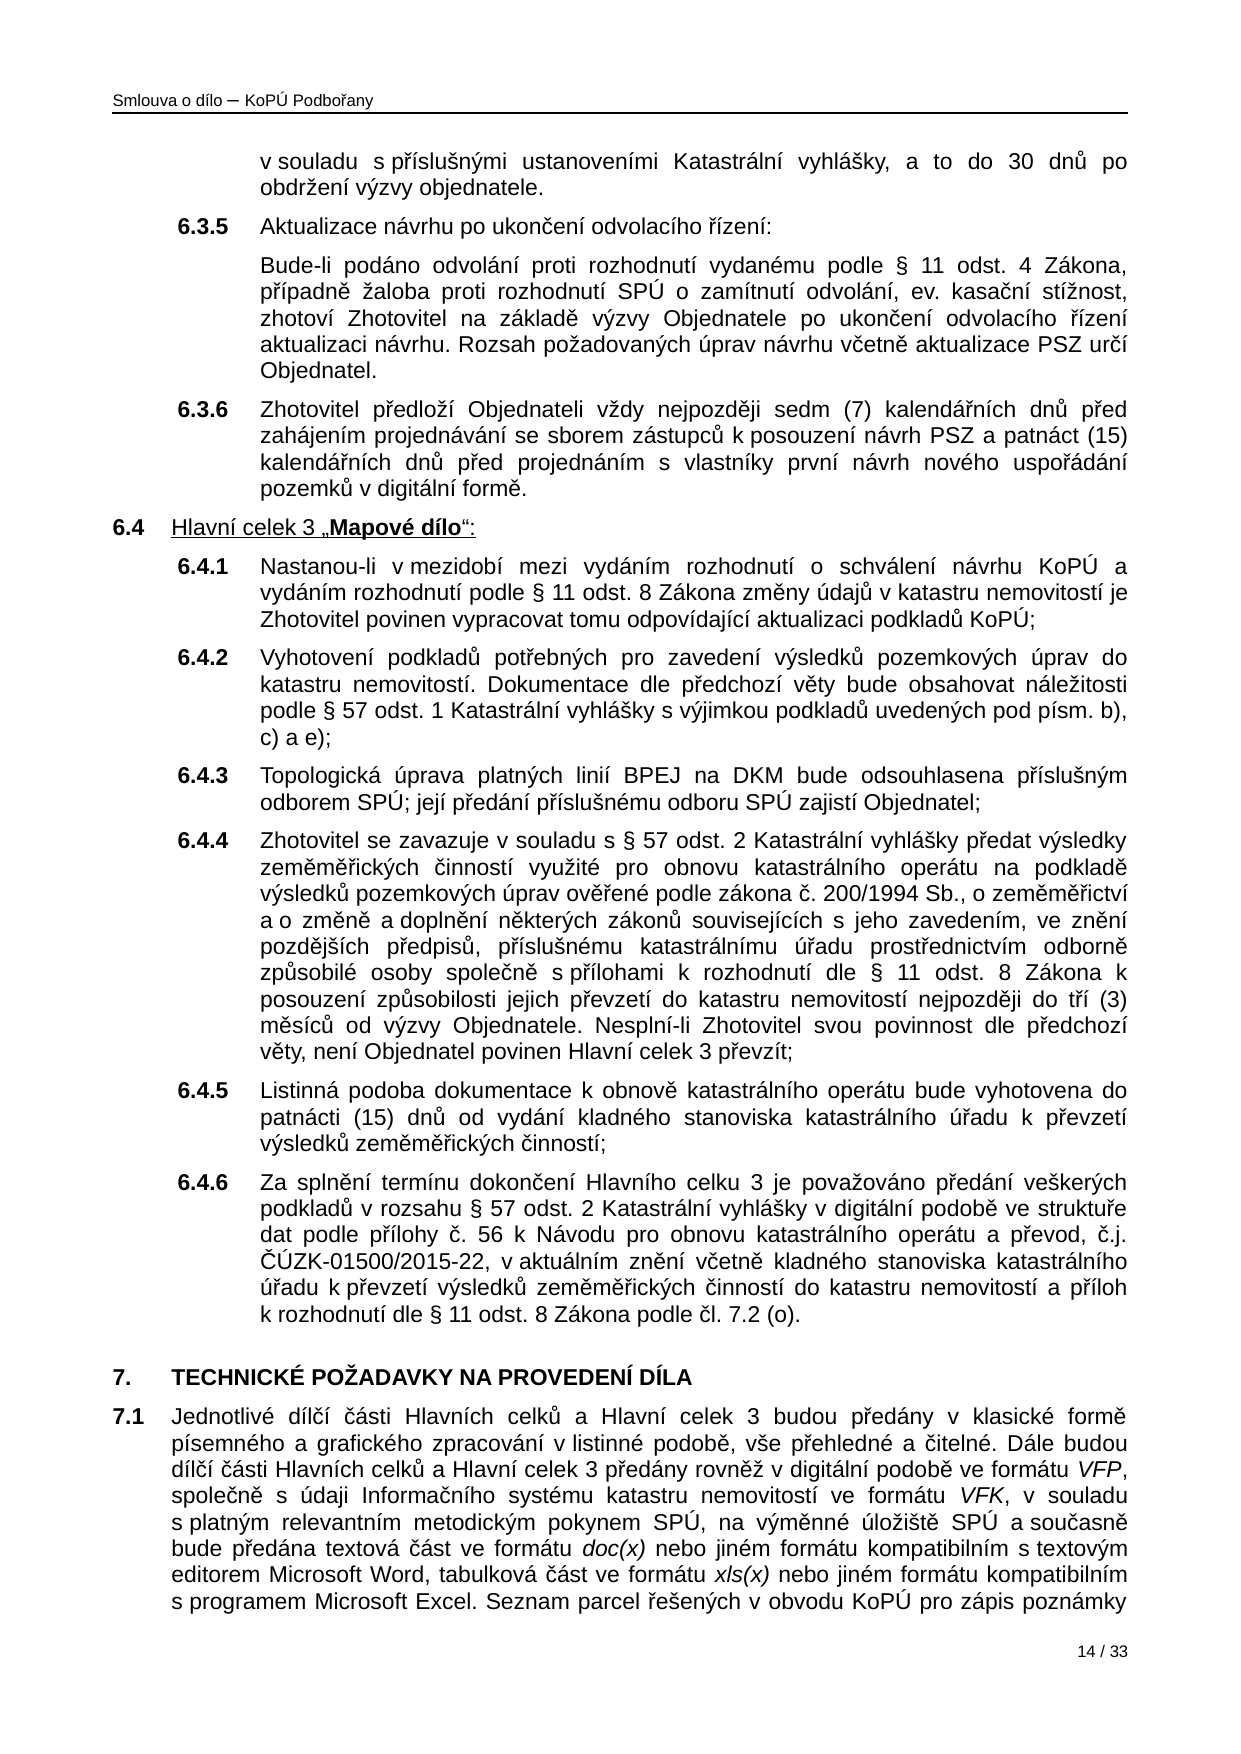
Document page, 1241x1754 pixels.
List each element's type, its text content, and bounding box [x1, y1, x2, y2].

text Aktualizace návrhu po ukončení odvolacího řízení: [177, 213, 1128, 239]
text Za splnění termínu dokončení Hlavního celku 3 je považováno předání veškerých podkladů v rozsahu § 57 odst. 2 Katastrální vyhlášky v digitální podobě ve struktuře dat podle přílohy č. 56 k Návodu pro obnovu katastrálního operátu a převod, č.j. ČÚZK-01500/2015-22, v aktuálním znění včetně kladného stanoviska katastrálního úřadu k převzetí výsledků zeměměřických činností do katastru nemovitostí a příloh k rozhodnutí dle § 11 odst. 8 Zákona podle čl. 7.2 (o). [177, 1169, 1128, 1327]
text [112, 1403, 1128, 1614]
text Topologická úprava platných linií BPEJ na DKM bude odsouhlasena příslušným odborem SPÚ; její předání příslušnému odboru SPÚ zajistí Objednatel; [177, 762, 1128, 815]
text Nastanou-li v mezidobí mezi vydáním rozhodnutí o schválení návrhu KoPÚ a vydáním rozhodnutí podle § 11 odst. 8 Zákona změny údajů v katastru nemovitostí je Zhotovitel povinen vypracovat tomu odpovídající aktualizaci podkladů KoPÚ; [177, 553, 1128, 632]
text Hlavní celek 3 „Mapové dílo“: [112, 514, 1128, 540]
text Technické požadavky na provedení díla [112, 1364, 1128, 1391]
text Listinná podoba dokumentace k obnově katastrálního operátu bude vyhotovena do patnácti (15) dnů od vydání kladného stanoviska katastrálního úřadu k převzetí výsledků zeměměřických činností; [177, 1077, 1128, 1156]
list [260, 148, 1128, 200]
text Zhotovitel předloží Objednateli vždy nejpozději sedm (7) kalendářních dnů před zahájením projednávání se sborem zástupců k posouzení návrh PSZ a patnáct (15) kalendářních dnů před projednáním s vlastníky první návrh nového uspořádání pozemků v digitální formě. [177, 396, 1128, 501]
text Zhotovitel se zavazuje v souladu s § 57 odst. 2 Katastrální vyhlášky předat výsledky zeměměřických činností využité pro obnovu katastrálního operátu na podkladě výsledků pozemkových úprav ověřené podle zákona č. 200/1994 Sb., o zeměměřictví a o změně a doplnění některých zákonů souvisejících s jeho zavedením, ve znění pozdějších předpisů, příslušnému katastrálnímu úřadu prostřednictvím odborně způsobilé osoby společně s přílohami k rozhodnutí dle § 11 odst. 8 Zákona k posouzení způsobilosti jejich převzetí do katastru nemovitostí nejpozději do tří (3) měsíců od výzvy Objednatele. Nesplní-li Zhotovitel svou povinnost dle předchozí věty, není Objednatel povinen Hlavní celek 3 převzít; [177, 827, 1128, 1065]
text Vyhotovení podkladů potřebných pro zavedení výsledků pozemkových úprav do katastru nemovitostí. Dokumentace dle předchozí věty bude obsahovat náležitosti podle § 57 odst. 1 Katastrální vyhlášky s výjimkou podkladů uvedených pod písm. b), c) a e); [177, 644, 1128, 750]
list Bude-li podáno odvolání proti rozhodnutí vydanému podle § 11 odst. 4 Zákona, případně žaloba proti rozhodnutí SPÚ o zamítnutí odvolání, ev. kasační stížnost, zhotoví Zhotovitel na základě výzvy Objednatele po ukončení odvolacího řízení aktualizaci návrhu. Rozsah požadovaných úprav návrhu včetně aktualizace PSZ určí Objednatel. [260, 252, 1128, 383]
